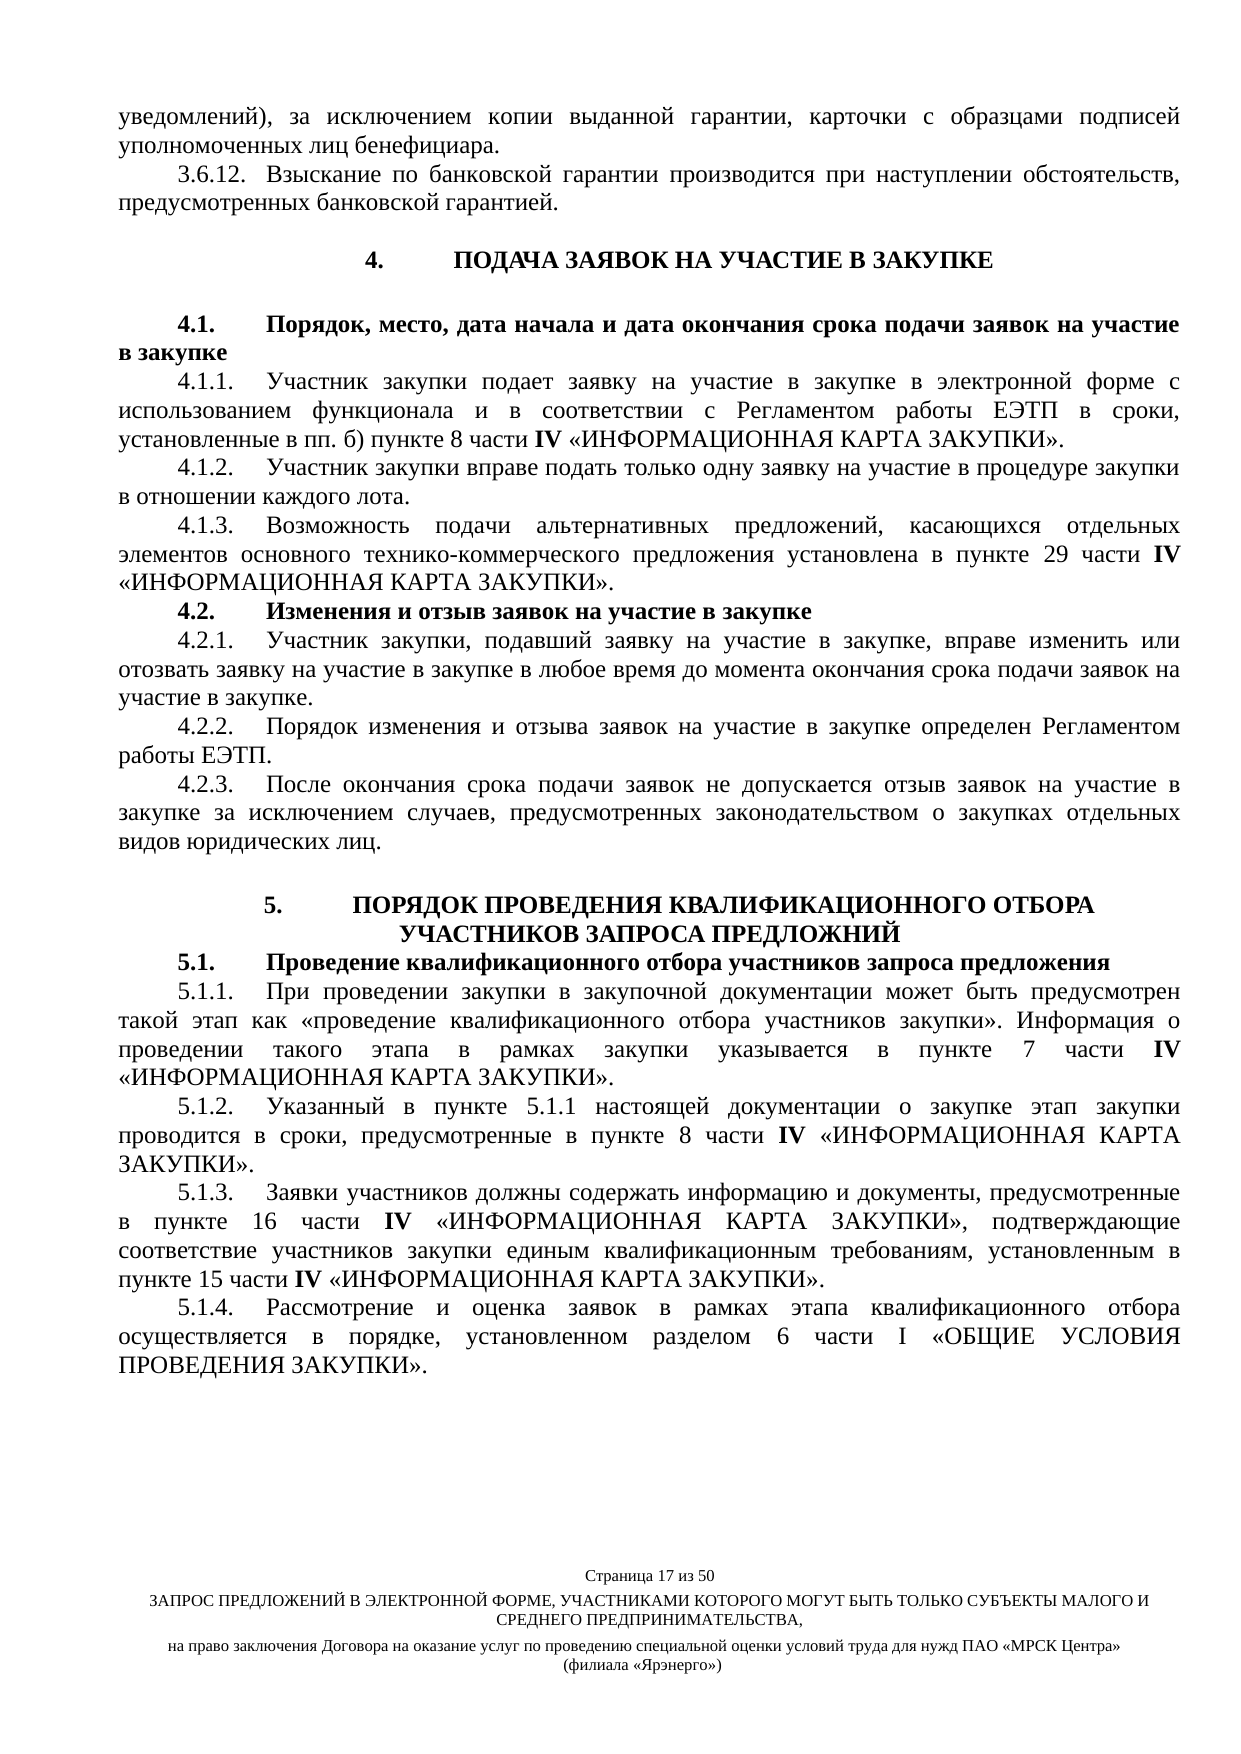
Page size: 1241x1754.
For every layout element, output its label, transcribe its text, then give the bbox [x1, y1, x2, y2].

subtitle Возможность подачи альтернативных предложений, касающихся отдельных элементов основного технико-коммерческого предложения установлена в пункте 29 части IV «ИНФОРМАЦИОННАЯ КАРТА ЗАКУПКИ». [118, 510, 1181, 596]
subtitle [118, 101, 1181, 159]
subtitle ПОДАЧА ЗАЯВОК НА УЧАСТИЕ В ЗАКУПКЕ [118, 245, 1181, 274]
subtitle Порядок изменения и отзыва заявок на участие в закупке определен Регламентом работы ЕЭТП. [118, 711, 1181, 769]
subtitle Порядок, место, дата начала и дата окончания срока подачи заявок на участие в закупке [118, 309, 1181, 366]
subtitle Указанный в пункте 5.1.1 настоящей документации о закупке этап закупки проводится в сроки, предусмотренные в пункте 8 части IV «ИНФОРМАЦИОННАЯ КАРТА ЗАКУПКИ». [118, 1091, 1181, 1177]
subtitle Участник закупки, подавший заявку на участие в закупке, вправе изменить или отозвать заявку на участие в закупке в любое время до момента окончания срока подачи заявок на участие в закупке. [118, 625, 1181, 711]
subtitle Рассмотрение и оценка заявок в рамках этапа квалификационного отбора осуществляется в порядке, установленном разделом 6 части I «ОБЩИЕ УСЛОВИЯ ПРОВЕДЕНИЯ ЗАКУПКИ». [118, 1292, 1181, 1379]
subtitle После окончания срока подачи заявок не допускается отзыв заявок на участие в закупке за исключением случаев, предусмотренных законодательством о закупках отдельных видов юридических лиц. [118, 769, 1181, 855]
subtitle Проведение квалификационного отбора участников запроса предложения [118, 947, 1181, 976]
subtitle Участник закупки подает заявку на участие в закупке в электронной форме с использованием функционала и в соответствии с Регламентом работы ЕЭТП в сроки, установленные в пп. б) пункте 8 части IV «ИНФОРМАЦИОННАЯ КАРТА ЗАКУПКИ». [118, 366, 1181, 452]
subtitle Взыскание по банковской гарантии производится при наступлении обстоятельств, предусмотренных банковской гарантией. [118, 159, 1181, 216]
subtitle ПОРЯДОК ПРОВЕДЕНИЯ КВАЛИФИКАЦИОННОГО ОТБОРА УЧАСТНИКОВ ЗАПРОСА ПРЕДЛОЖНИЙ [118, 890, 1181, 947]
subtitle Участник закупки вправе подать только одну заявку на участие в процедуре закупки в отношении каждого лота. [118, 452, 1181, 510]
subtitle Изменения и отзыв заявок на участие в закупке [118, 596, 1181, 625]
subtitle При проведении закупки в закупочной документации может быть предусмотрен такой этап как «проведение квалификационного отбора участников закупки». Информация о проведении такого этапа в рамках закупки указывается в пункте 7 части IV «ИНФОРМАЦИОННАЯ КАРТА ЗАКУПКИ». [118, 976, 1181, 1091]
subtitle Заявки участников должны содержать информацию и документы, предусмотренные в пункте 16 части IV «ИНФОРМАЦИОННАЯ КАРТА ЗАКУПКИ», подтверждающие соответствие участников закупки единым квалификационным требованиям, установленным в пункте 15 части IV «ИНФОРМАЦИОННАЯ КАРТА ЗАКУПКИ». [118, 1177, 1181, 1292]
